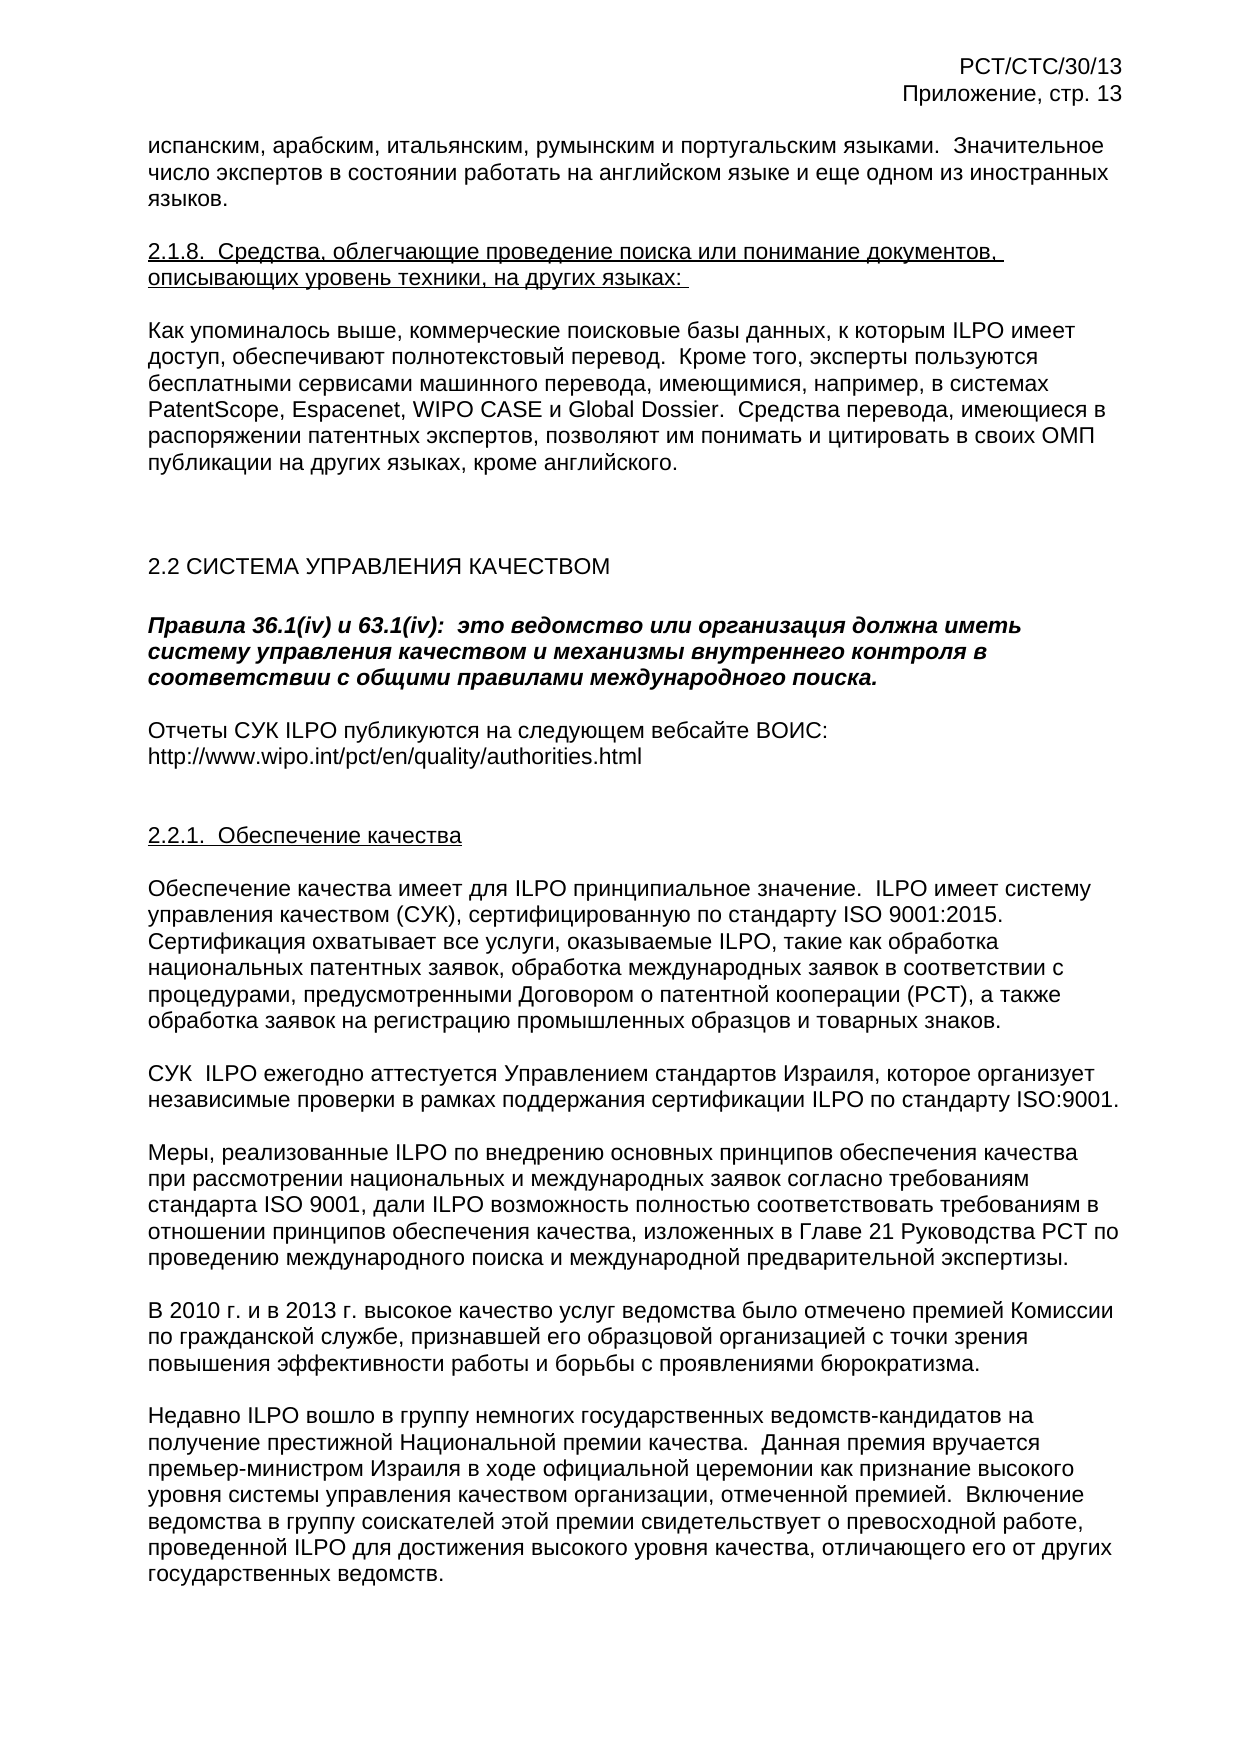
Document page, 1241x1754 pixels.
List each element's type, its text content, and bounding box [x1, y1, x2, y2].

text СУК ILPO ежегодно аттестуется Управлением стандартов Израиля, которое организует независимые проверки в рамках поддержания сертификации ILPO по стандарту ISO:9001. [148, 1059, 1122, 1112]
subtitle 2.2.1. Обеспечение качества [148, 822, 1122, 849]
text Обеспечение качества имеет для ILPO принципиальное значение. ILPO имеет систему управления качеством (СУК), сертифицированную по стандарту ISO 9001:2015. Сертификация охватывает все услуги, оказываемые ILPO, такие как обработка национальных патентных заявок, обработка международных заявок в соответствии с процедурами, предусмотренными Договором о патентной кооперации (РСТ), а также обработка заявок на регистрацию промышленных образцов и товарных знаков. [148, 875, 1122, 1033]
text В 2010 г. и в 2013 г. высокое качество услуг ведомства было отмечено премией Комиссии по гражданской службе, признавшей его образцовой организацией с точки зрения повышения эффективности работы и борьбы с проявлениями бюрократизма. [148, 1297, 1122, 1376]
text Правила 36.1(iv) и 63.1(iv): это ведомство или организация должна иметь систему управления качеством и механизмы внутреннего контроля в соответствии с общими правилами международного поиска. [148, 612, 1122, 691]
text Меры, реализованные ILPO по внедрению основных принципов обеспечения качества при рассмотрении национальных и международных заявок согласно требованиям стандарта ISO 9001, дали ILPO возможность полностью соответствовать требованиям в отношении принципов обеспечения качества, изложенных в Главе 21 Руководства РСТ по проведению международного поиска и международной предварительной экспертизы. [148, 1139, 1122, 1270]
text Недавно ILPO вошло в группу немногих государственных ведомств-кандидатов на получение престижной Национальной премии качества. Данная премия вручается премьер-министром Израиля в ходе официальной церемонии как признание высокого уровня системы управления качеством организации, отмеченной премией. Включение ведомства в группу соискателей этой премии свидетельствует о превосходной работе, проведенной ILPO для достижения высокого уровня качества, отличающего его от других государственных ведомств. [148, 1402, 1122, 1587]
subtitle 2.2 СИСТЕМА управления качествоМ [148, 553, 1122, 579]
text Как упоминалось выше, коммерческие поисковые базы данных, к которым ILPO имеет доступ, обеспечивают полнотекстовый перевод. Кроме того, эксперты пользуются бесплатными сервисами машинного перевода, имеющимися, например, в системах PatentScope, Espacenet, WIPO CASE и Global Dossier. Средства перевода, имеющиеся в распоряжении патентных экспертов, позволяют им понимать и цитировать в своих ОМП публикации на других языках, кроме английского. [148, 317, 1122, 475]
subtitle 2.1.8. Средства, облегчающие проведение поиска или понимание документов, описывающих уровень техники, на других языках: [148, 238, 1122, 290]
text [148, 132, 1122, 211]
text http://www.wipo.int/pct/en/quality/authorities.html [148, 743, 1122, 770]
text Отчеты СУК ILPO публикуются на следующем вебсайте ВОИС: [148, 717, 1122, 743]
